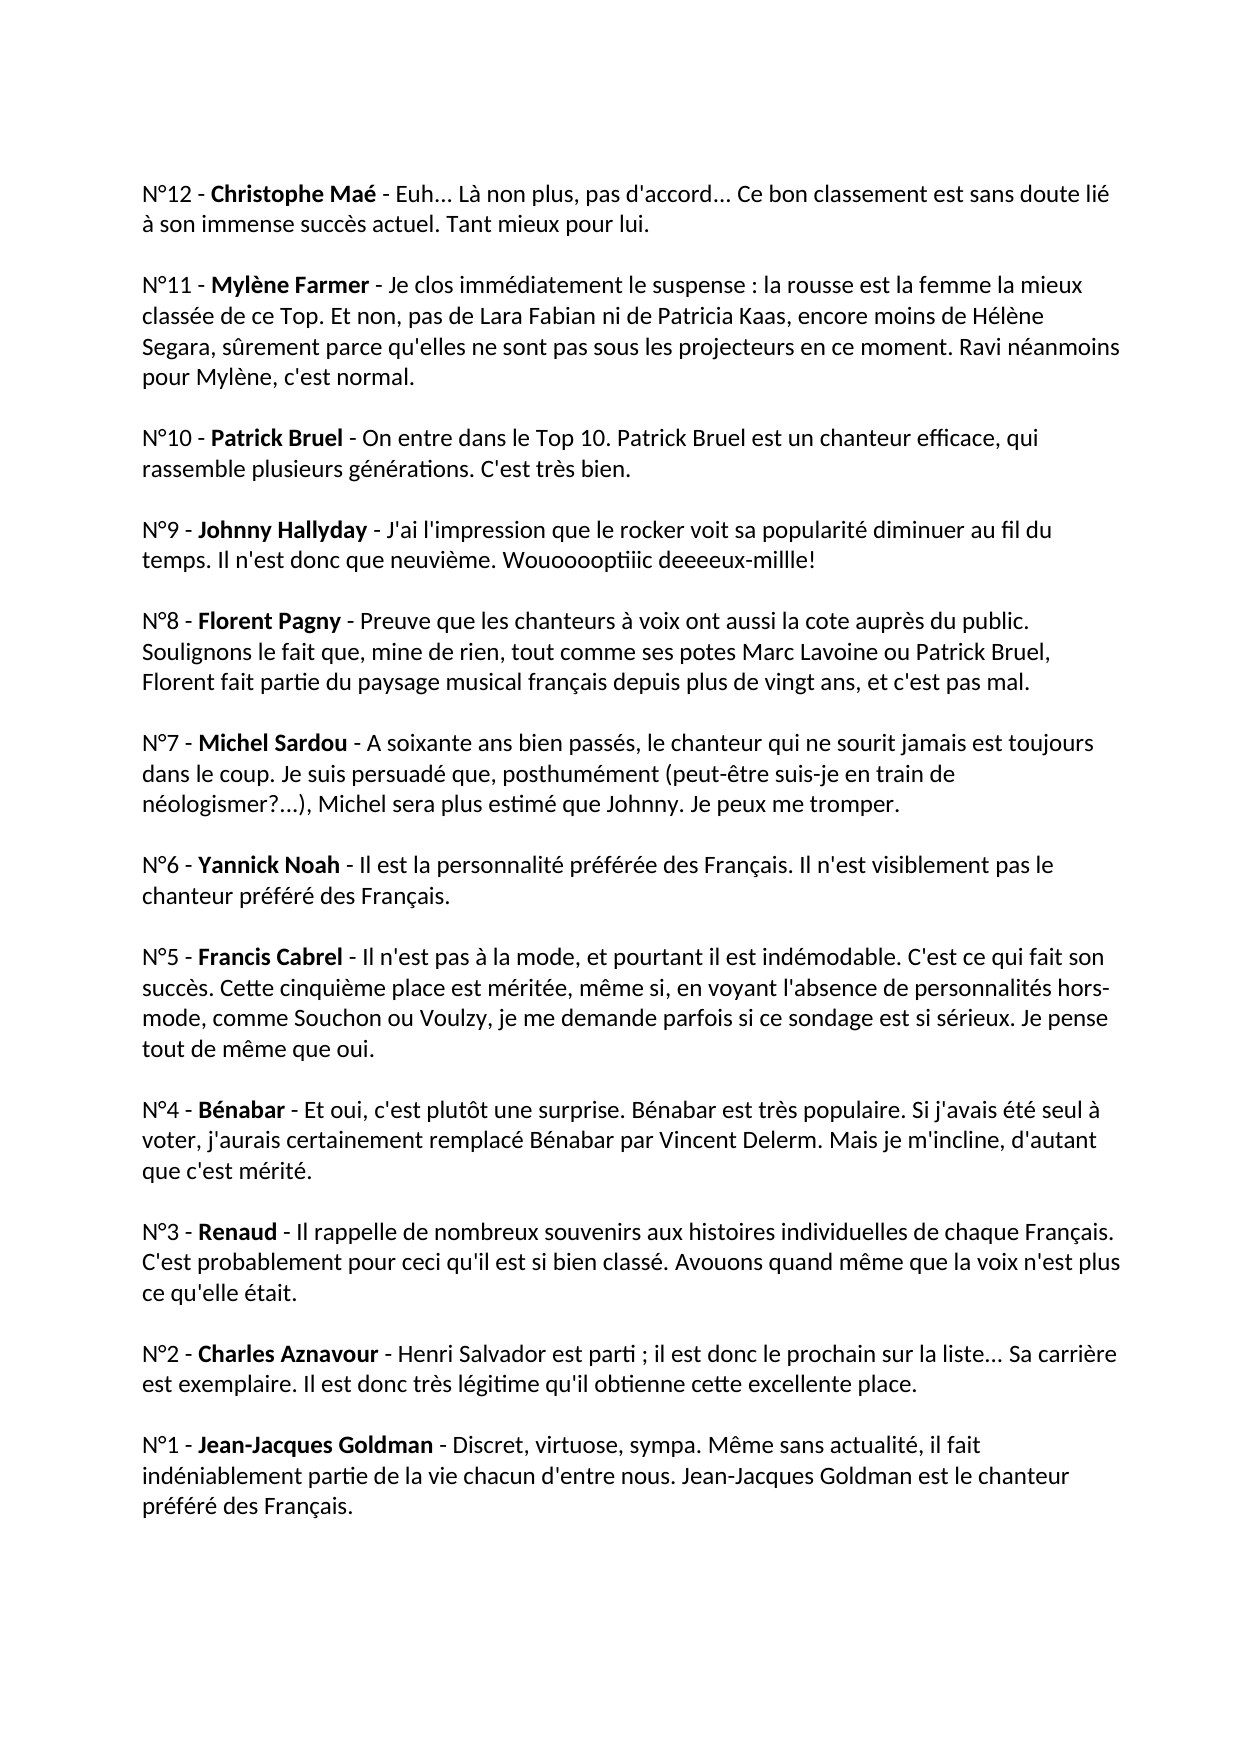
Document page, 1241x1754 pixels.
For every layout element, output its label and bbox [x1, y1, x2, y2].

text [142, 148, 1122, 1521]
